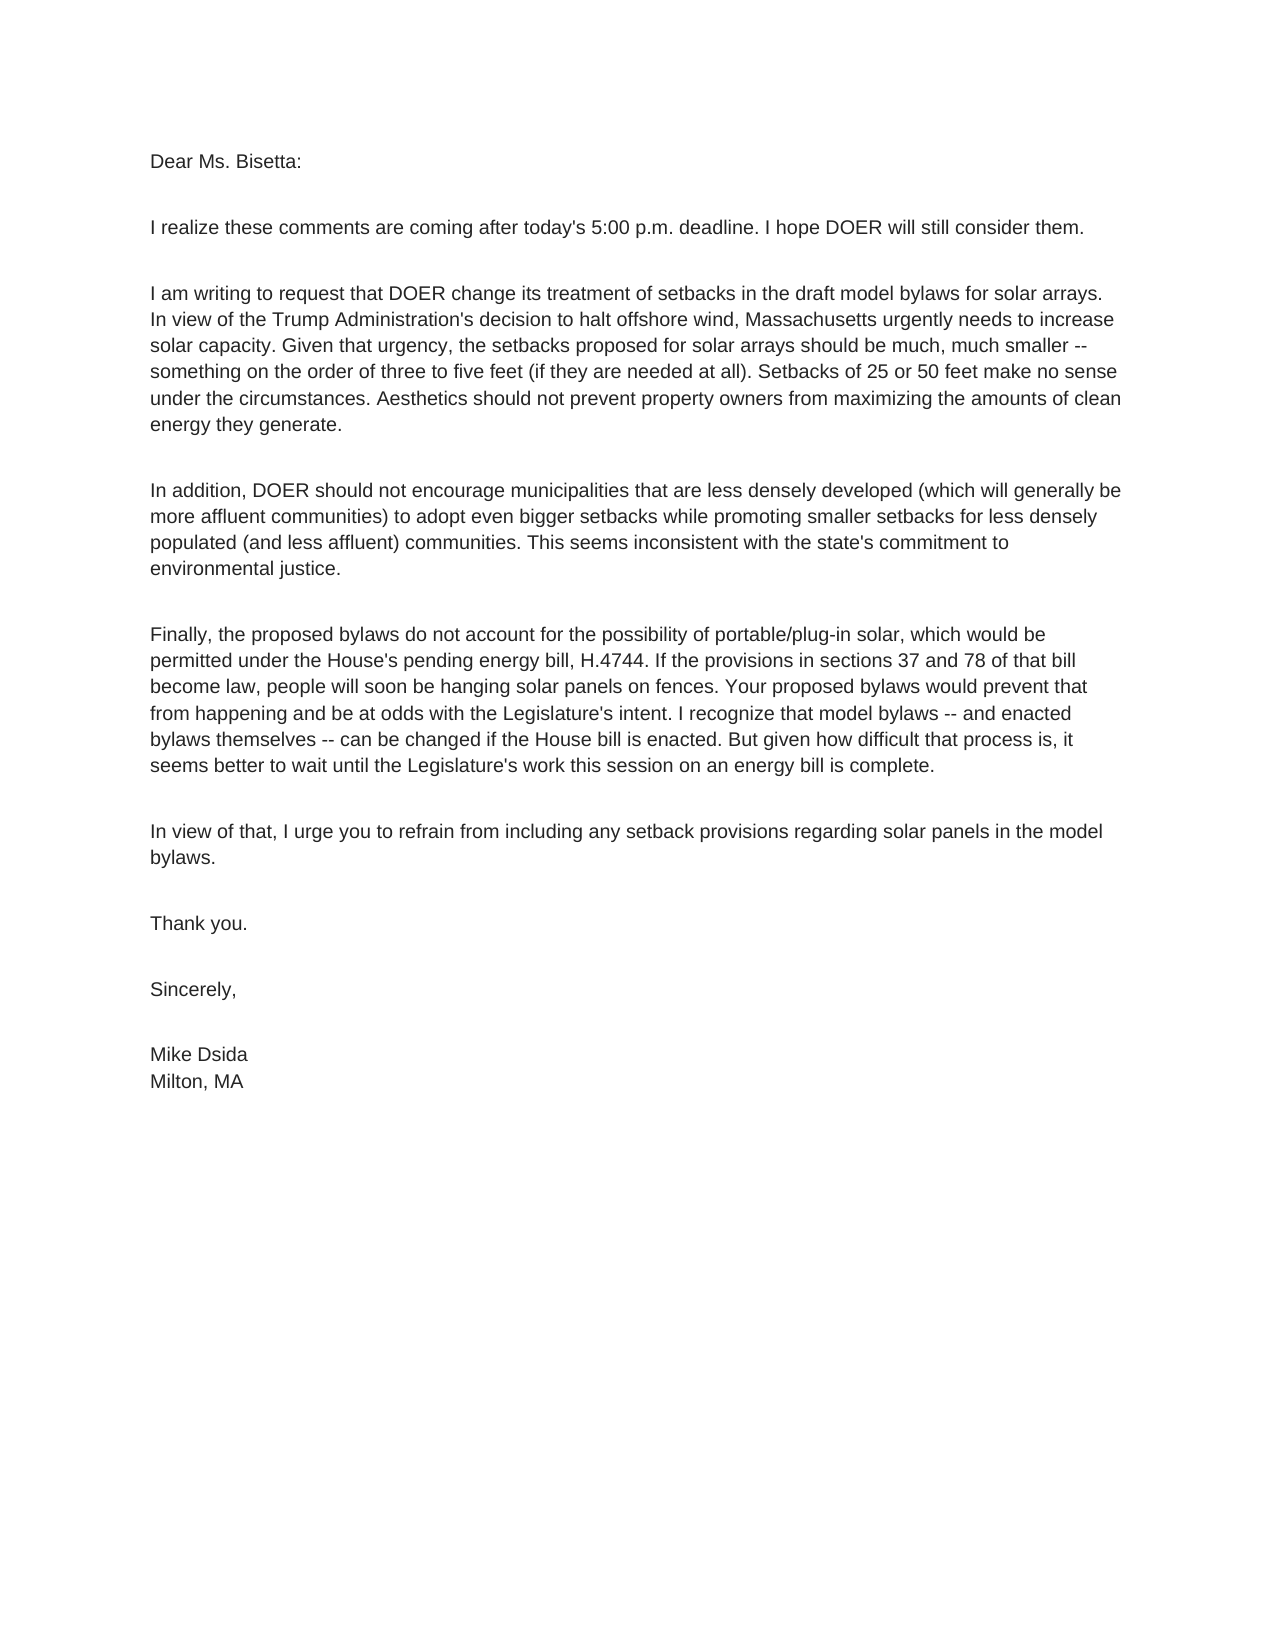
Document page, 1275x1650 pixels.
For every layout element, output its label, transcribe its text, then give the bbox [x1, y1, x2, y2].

text Dear Ms. Bisetta: I realize these comments are coming after today's 5:00 p.m. deadline. I hope DOER will still consider them. I am writing to request that DOER change its treatment of setbacks in the draft model bylaws for solar arrays. In view of the Trump Administration's decision to halt offshore wind, Massachusetts urgently needs to increase solar capacity. Given that urgency, the setbacks proposed for solar arrays should be much, much smaller -- something on the order of three to five feet (if they are needed at all). Setbacks of 25 or 50 feet make no sense under the circumstances. Aesthetics should not prevent property owners from maximizing the amounts of clean energy they generate. In addition, DOER should not encourage municipalities that are less densely developed (which will generally be more affluent communities) to adopt even bigger setbacks while promoting smaller setbacks for less densely populated (and less affluent) communities. This seems inconsistent with the state's commitment to environmental justice. Finally, the proposed bylaws do not account for the possibility of portable/plug-in solar, which would be permitted under the House's pending energy bill, H.4744. If the provisions in sections 37 and 78 of that bill become law, people will soon be hanging solar panels on fences. Your proposed bylaws would prevent that from happening and be at odds with the Legislature's intent. I recognize that model bylaws -- and enacted bylaws themselves -- can be changed if the House bill is enacted. But given how difficult that process is, it seems better to wait until the Legislature's work this session on an energy bill is complete. In view of that, I urge you to refrain from including any setback provisions regarding solar panels in the model bylaws. Thank you. Sincerely, Mike Dsida Milton, MA [150, 150, 1125, 1092]
